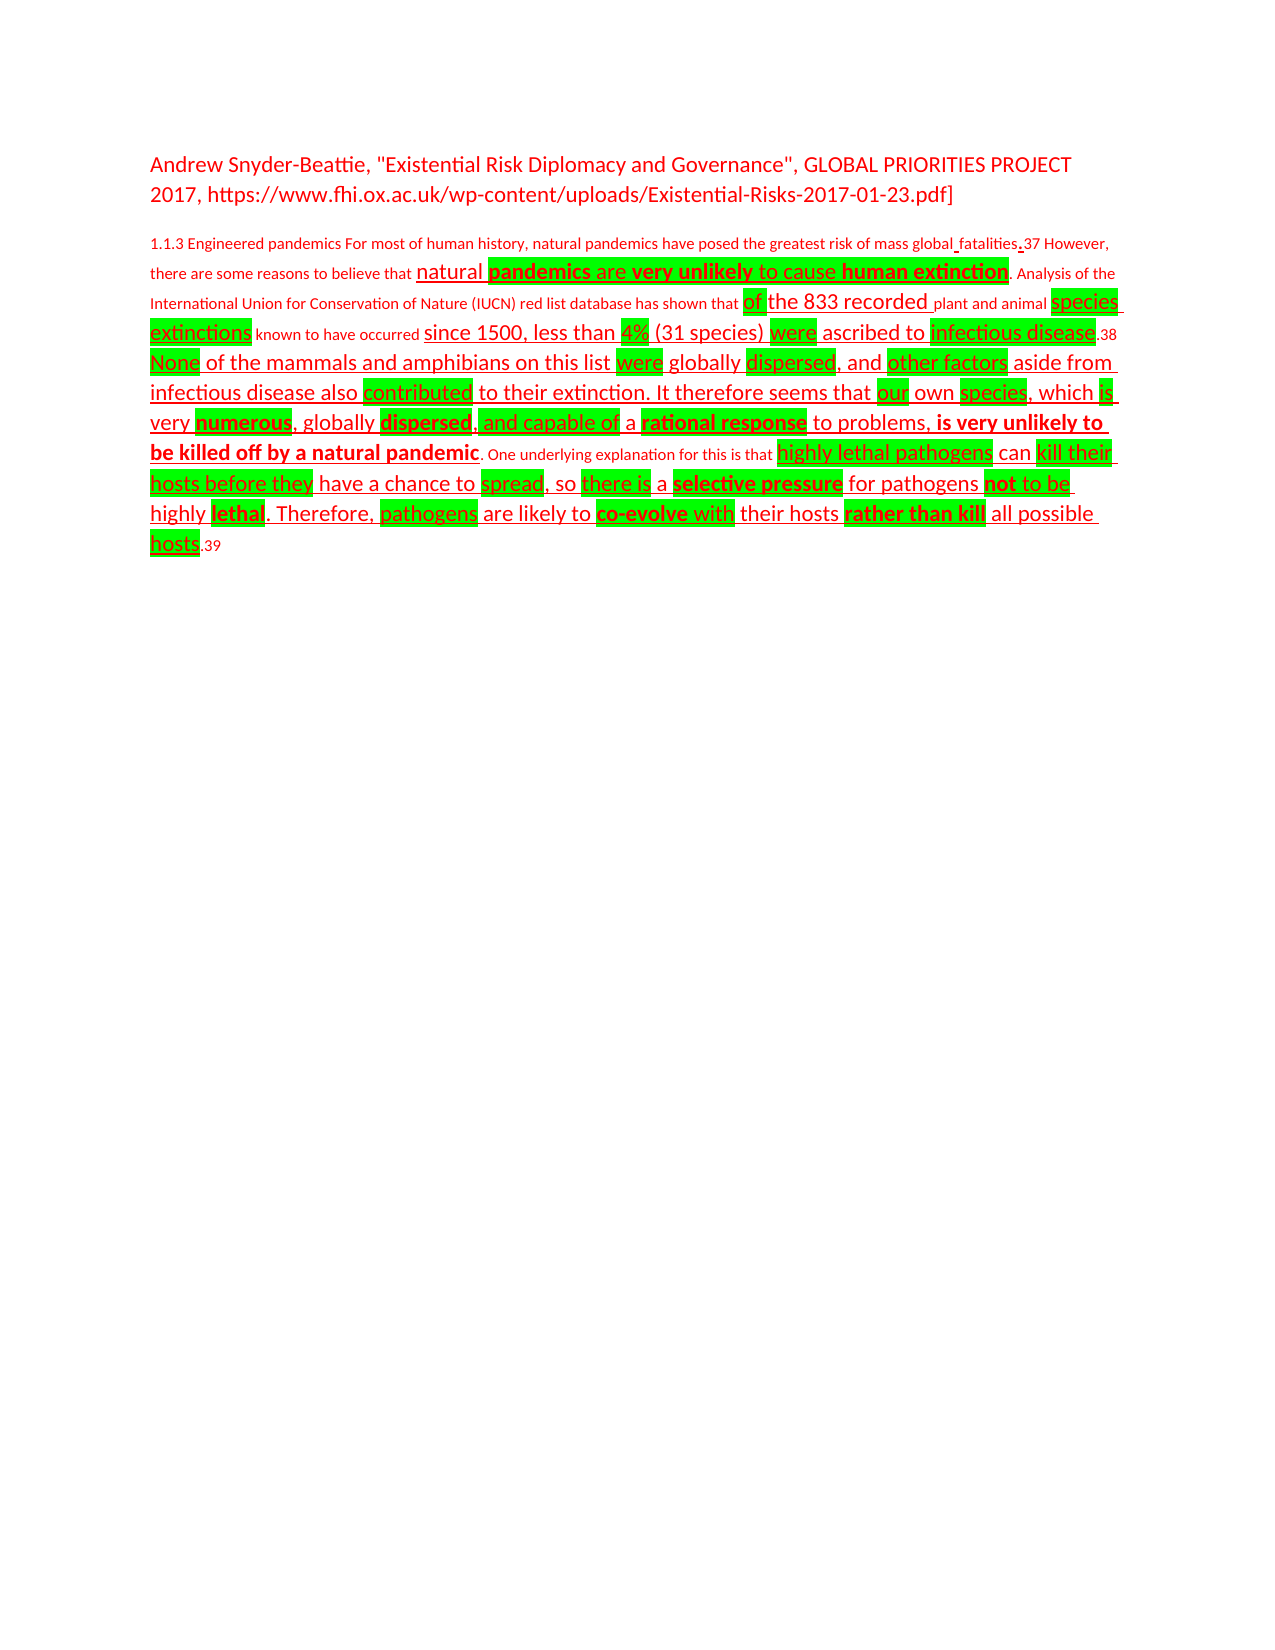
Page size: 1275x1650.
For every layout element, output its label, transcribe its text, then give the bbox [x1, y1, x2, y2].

text 1.1.3 Engineered pandemics For most of human history, natural pandemics have posed the greatest risk of mass global fatalities.37 However, there are some reasons to believe that natural pandemics are very unlikely to cause human extinction. Analysis of the International Union for Conservation of Nature (IUCN) red list database has shown that of the 833 recorded plant and animal species extinctions known to have occurred since 1500, less than 4% (31 species) were ascribed to infectious disease.38 None of the mammals and amphibians on this list were globally dispersed, and other factors aside from infectious disease also contributed to their extinction. It therefore seems that our own species, which is very numerous, globally dispersed, and capable of a rational response to problems, is very unlikely to be killed off by a natural pandemic. One underlying explanation for this is that highly lethal pathogens can kill their hosts before they have a chance to spread, so there is a selective pressure for pathogens not to be highly lethal. Therefore, pathogens are likely to co-evolve with their hosts rather than kill all possible hosts.39 [150, 227, 1125, 557]
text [150, 150, 1125, 208]
